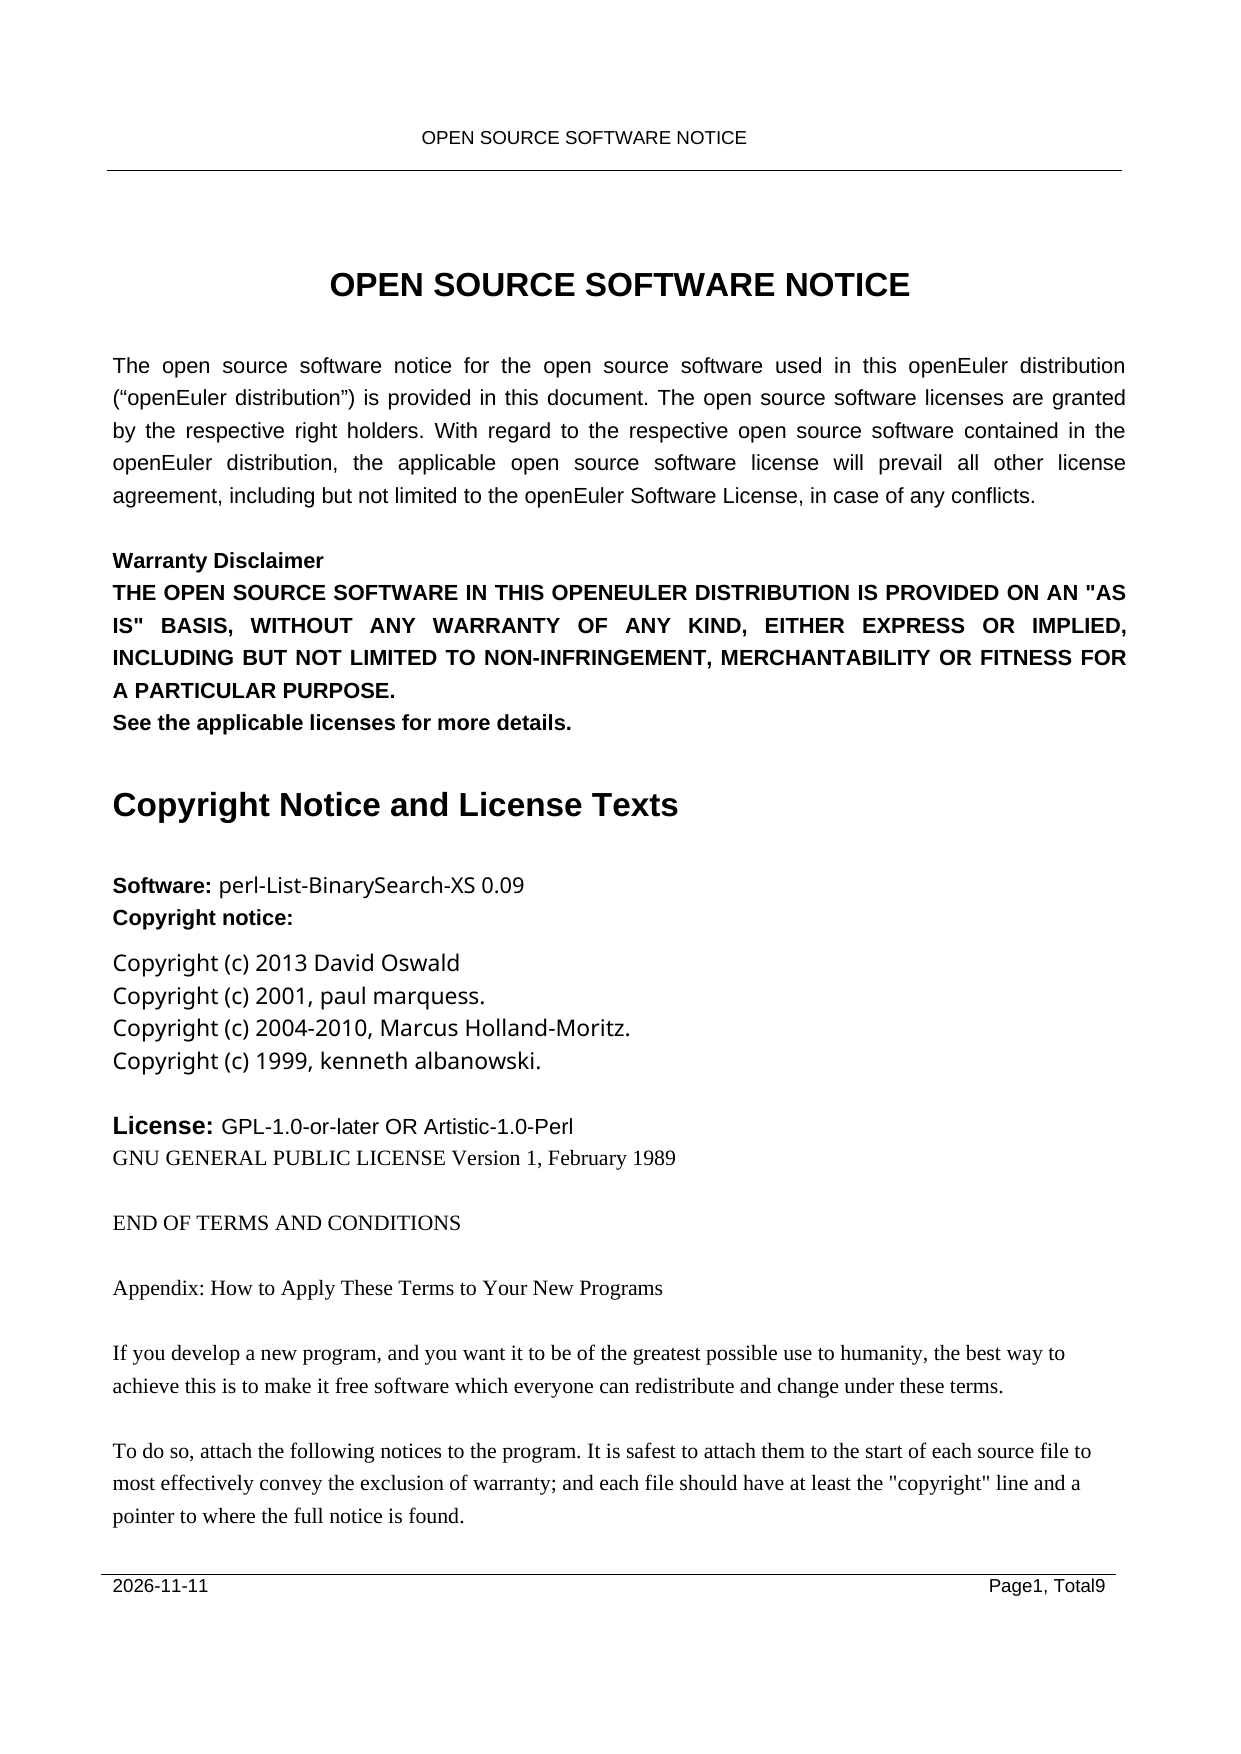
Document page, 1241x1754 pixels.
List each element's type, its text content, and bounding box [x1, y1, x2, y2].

title Software: perl-List-BinarySearch-XS 0.09 [112, 869, 1128, 901]
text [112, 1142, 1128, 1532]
text The open source software notice for the open source software used in this openEuler distribution (“openEuler distribution”) is provided in this document. The open source software licenses are granted by the respective right holders. With regard to the respective open source software contained in the openEuler distribution, the applicable open source software license will prevail all other license agreement, including but not limited to the openEuler Software License, in case of any conflicts. [112, 349, 1128, 511]
text Copyright (c) 2013 David Oswald Copyright (c) 2001, paul marquess. Copyright (c) 2004-2010, Marcus Holland-Moritz. Copyright (c) 1999, kenneth albanowski. [112, 947, 1128, 1109]
text THE OPEN SOURCE SOFTWARE IN THIS OPENEULER DISTRIBUTION IS PROVIDED ON AN "AS IS" BASIS, WITHOUT ANY WARRANTY OF ANY KIND, EITHER EXPRESS OR IMPLIED, INCLUDING BUT NOT LIMITED TO NON-INFRINGEMENT, MERCHANTABILITY OR FITNESS FOR A PARTICULAR PURPOSE. See the applicable licenses for more details. [112, 576, 1128, 739]
text Copyright Notice and License Texts [112, 771, 1128, 836]
text License: GPL-1.0-or-later OR Artistic-1.0-Perl [112, 1109, 1128, 1142]
text Warranty Disclaimer [112, 544, 1128, 576]
text OPEN SOURCE SOFTWARE NOTICE [112, 251, 1128, 316]
text Copyright notice: [112, 901, 1128, 934]
